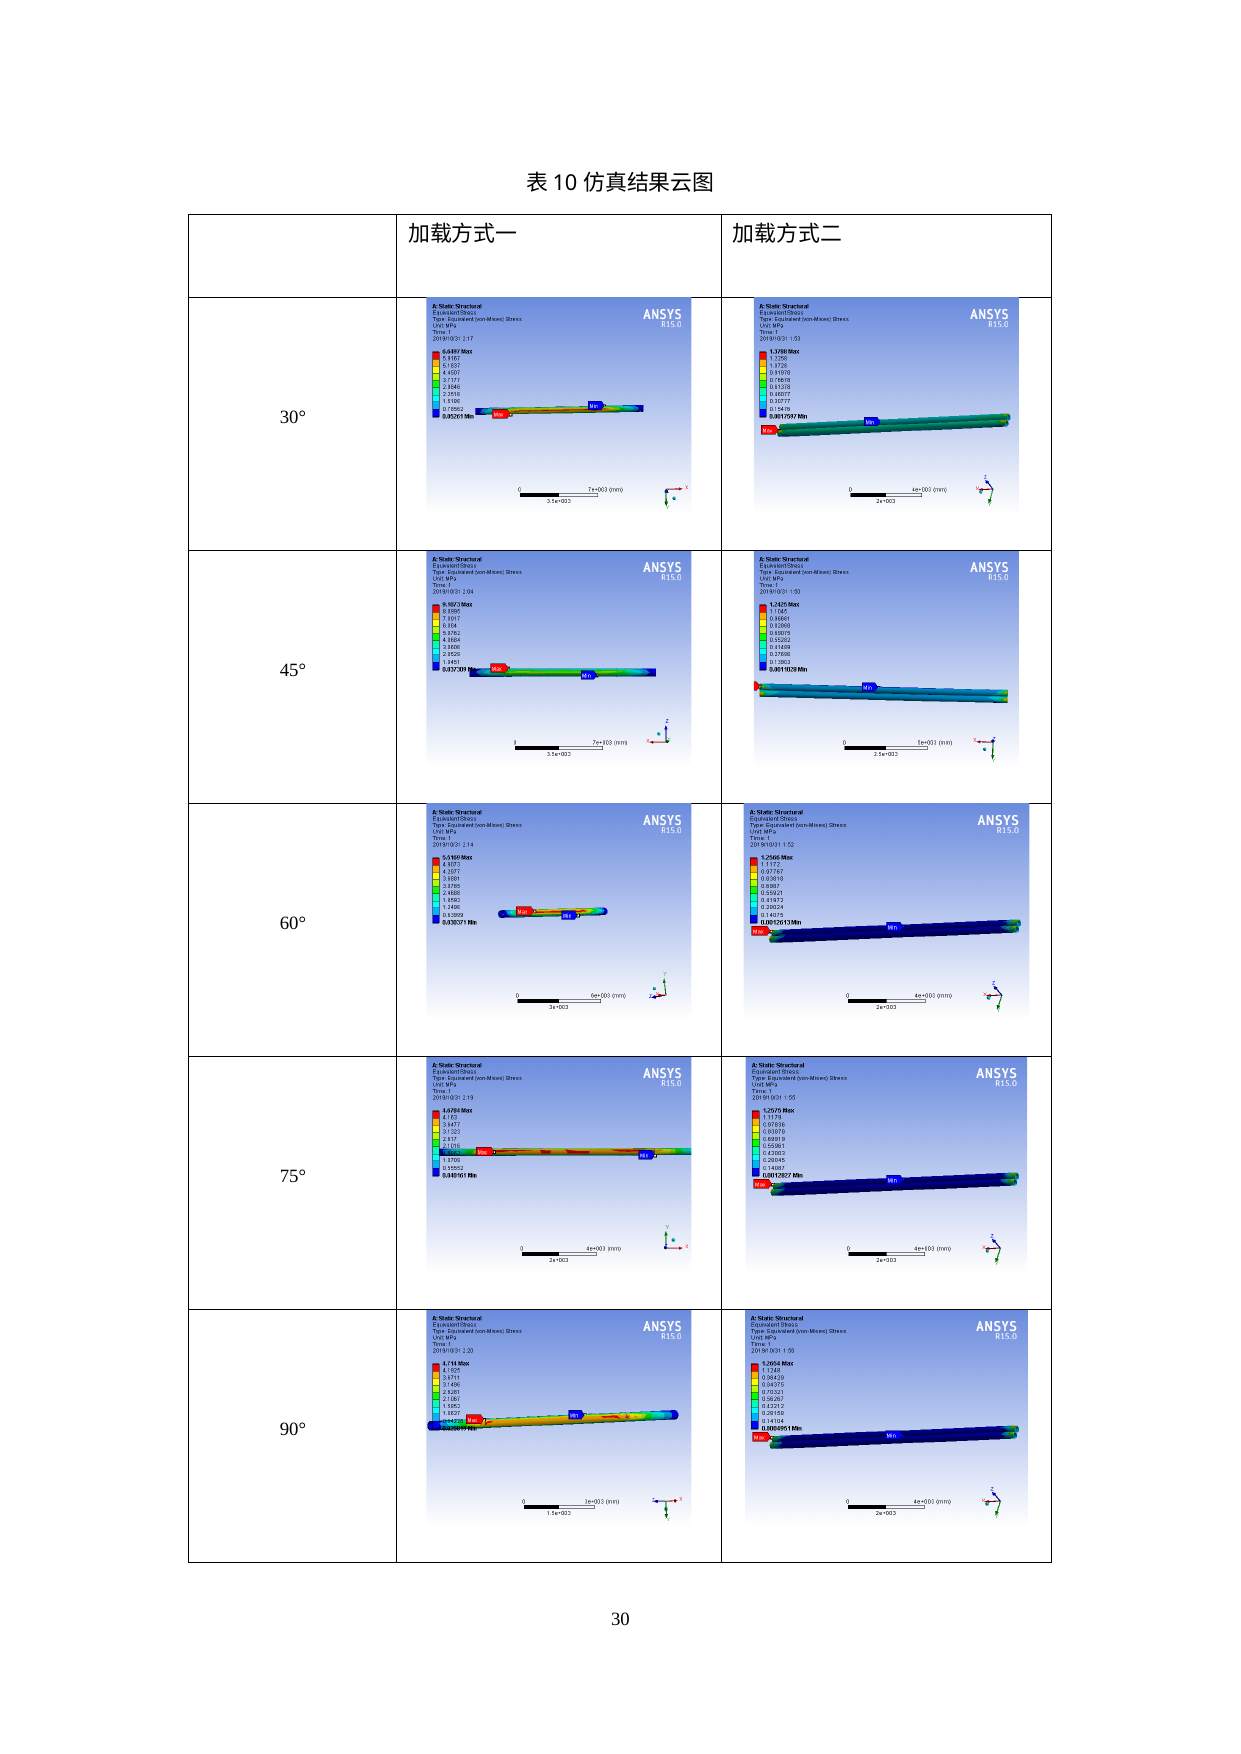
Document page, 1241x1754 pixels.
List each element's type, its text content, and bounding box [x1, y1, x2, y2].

table_cell [722, 804, 1051, 1056]
table_cell [722, 298, 1051, 550]
table_cell 75° [189, 1057, 396, 1309]
picture [743, 803, 1030, 1018]
text 表10 仿真结果云图 [148, 164, 1092, 198]
picture [745, 1310, 1028, 1524]
picture [753, 551, 1019, 765]
picture [426, 1057, 692, 1271]
picture [753, 297, 1019, 512]
table_header 加载方式二 [722, 215, 1051, 297]
table_cell [397, 804, 721, 1056]
table_header 加载方式一 [397, 215, 721, 297]
table_header [189, 215, 396, 297]
table_cell 45° [189, 551, 396, 803]
table_cell [397, 1310, 721, 1562]
picture [426, 1310, 692, 1524]
table_cell [722, 1310, 1051, 1562]
table_cell [722, 1057, 1051, 1309]
picture [426, 551, 692, 765]
table_cell [397, 298, 721, 550]
picture [426, 803, 692, 1018]
table_cell [722, 551, 1051, 803]
table_cell 90° [189, 1310, 396, 1562]
table_cell 30° [189, 298, 396, 550]
table_cell 60° [189, 804, 396, 1056]
picture [426, 297, 692, 512]
picture [745, 1057, 1028, 1271]
table_cell [397, 1057, 721, 1309]
table_cell [397, 551, 721, 803]
